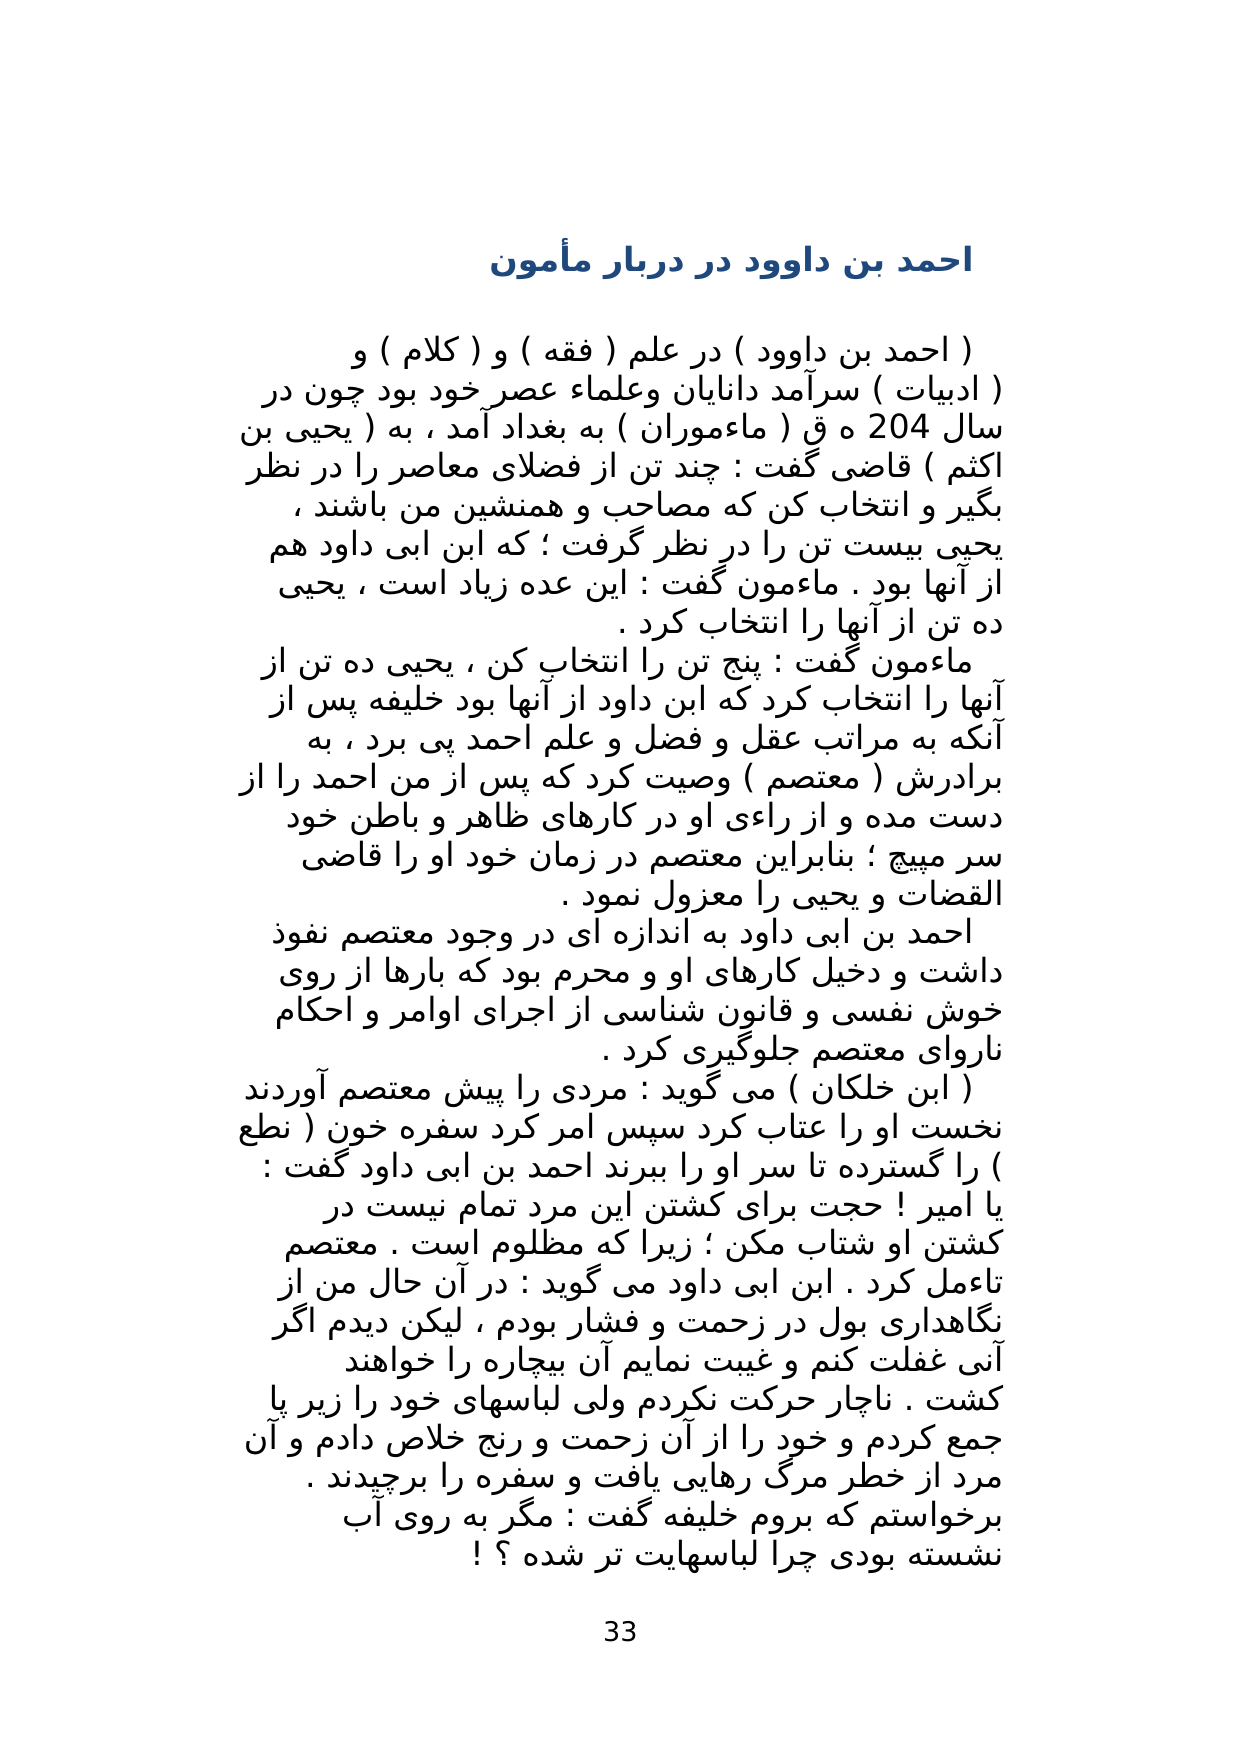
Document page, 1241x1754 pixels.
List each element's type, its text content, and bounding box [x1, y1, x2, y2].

text ماءمون گفت : پنج تن را انتخاب کن ، یحیی ده تن از آنها را انتخاب کرد که ابن داود از آنها بود خلیفه پس از آنکه به مراتب عقل و فضل و علم احمد پی برد ، به برادرش ( معتصم ) وصیت کرد که پس از من احمد را از دست مده و از راءی او در کارهای ظاهر و باطن خود سر مپیچ ؛ بنابراین معتصم در زمان خود او را قاضی القضات و یحیی را معزول نمود . [236, 641, 1004, 913]
text ( ابن خلکان ) می گوید : مردی را پیش معتصم آوردند نخست او را عتاب کرد سپس امر کرد سفره خون ( نطع ) را گسترده تا سر او را ببرند احمد بن ابی داود گفت : یا امیر ! حجت برای کشتن این مرد تمام نیست در کشتن او شتاب مکن ؛ زیرا که مظلوم است . معتصم تاءمل کرد . ابن ابی داود می گوید : در آن حال من از نگاهداری بول در زحمت و فشار بودم ، لیکن دیدم اگر آنی غفلت کنم و غیبت نمایم آن بیچاره را خواهند کشت . ناچار حرکت نکردم ولی لباسهای خود را زیر پا جمع کردم و خود را از آن زحمت و رنج خلاص دادم و آن مرد از خطر مرگ رهایی یافت و سفره را برچیدند . برخواستم که بروم خلیفه گفت : مگر به روی آب نشسته بودی چرا لباسهایت تر شده ؟ ! [236, 1068, 1004, 1573]
text احمد بن ابی داود به اندازه ای در وجود معتصم نفوذ داشت و دخیل کارهای او و محرم بود که بارها از روی خوش نفسی و قانون شناسی از اجرای اوامر و احکام ناروای معتصم جلوگیری کرد . [236, 913, 1004, 1068]
subtitle احمد بن داوود در دربار مأمون [236, 241, 1004, 279]
text ( احمد بن داوود ) در علم ( فقه ) و ( کلام ) و ( ادبیات ) سرآمد دانایان وعلماء عصر خود بود چون در سال 204 ه ق ( ماءموران ) به بغداد آمد ، به ( یحیی بن اکثم ) قاضی گفت : چند تن از فضلای معاصر را در نظر بگیر و انتخاب کن که مصاحب و همنشین من باشند ، یحیی بیست تن را در نظر گرفت ؛ که ابن ابی داود هم از آنها بود . ماءمون گفت : این عده زیاد است ، یحیی ده تن از آنها را انتخاب کرد . [236, 330, 1004, 641]
